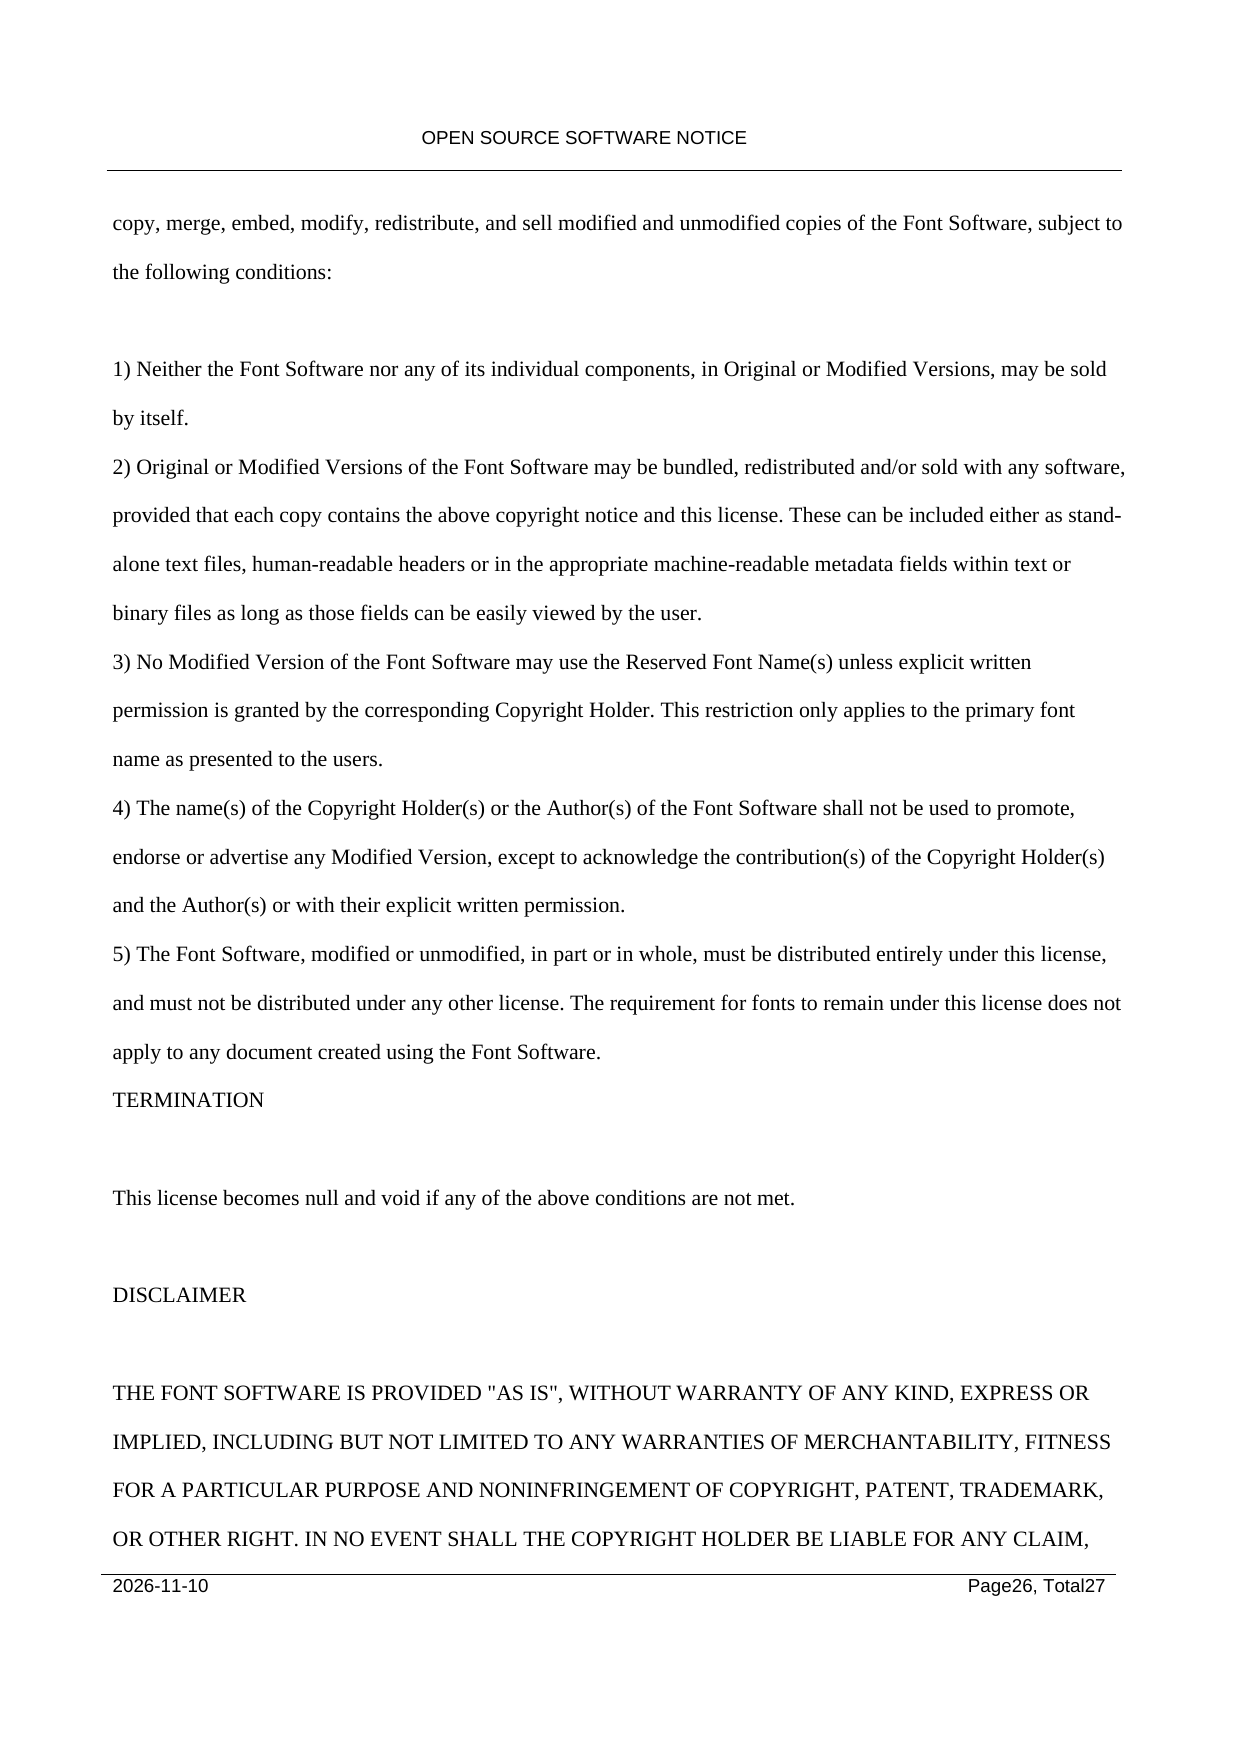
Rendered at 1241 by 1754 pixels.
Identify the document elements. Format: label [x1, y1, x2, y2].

text [112, 206, 1128, 1555]
